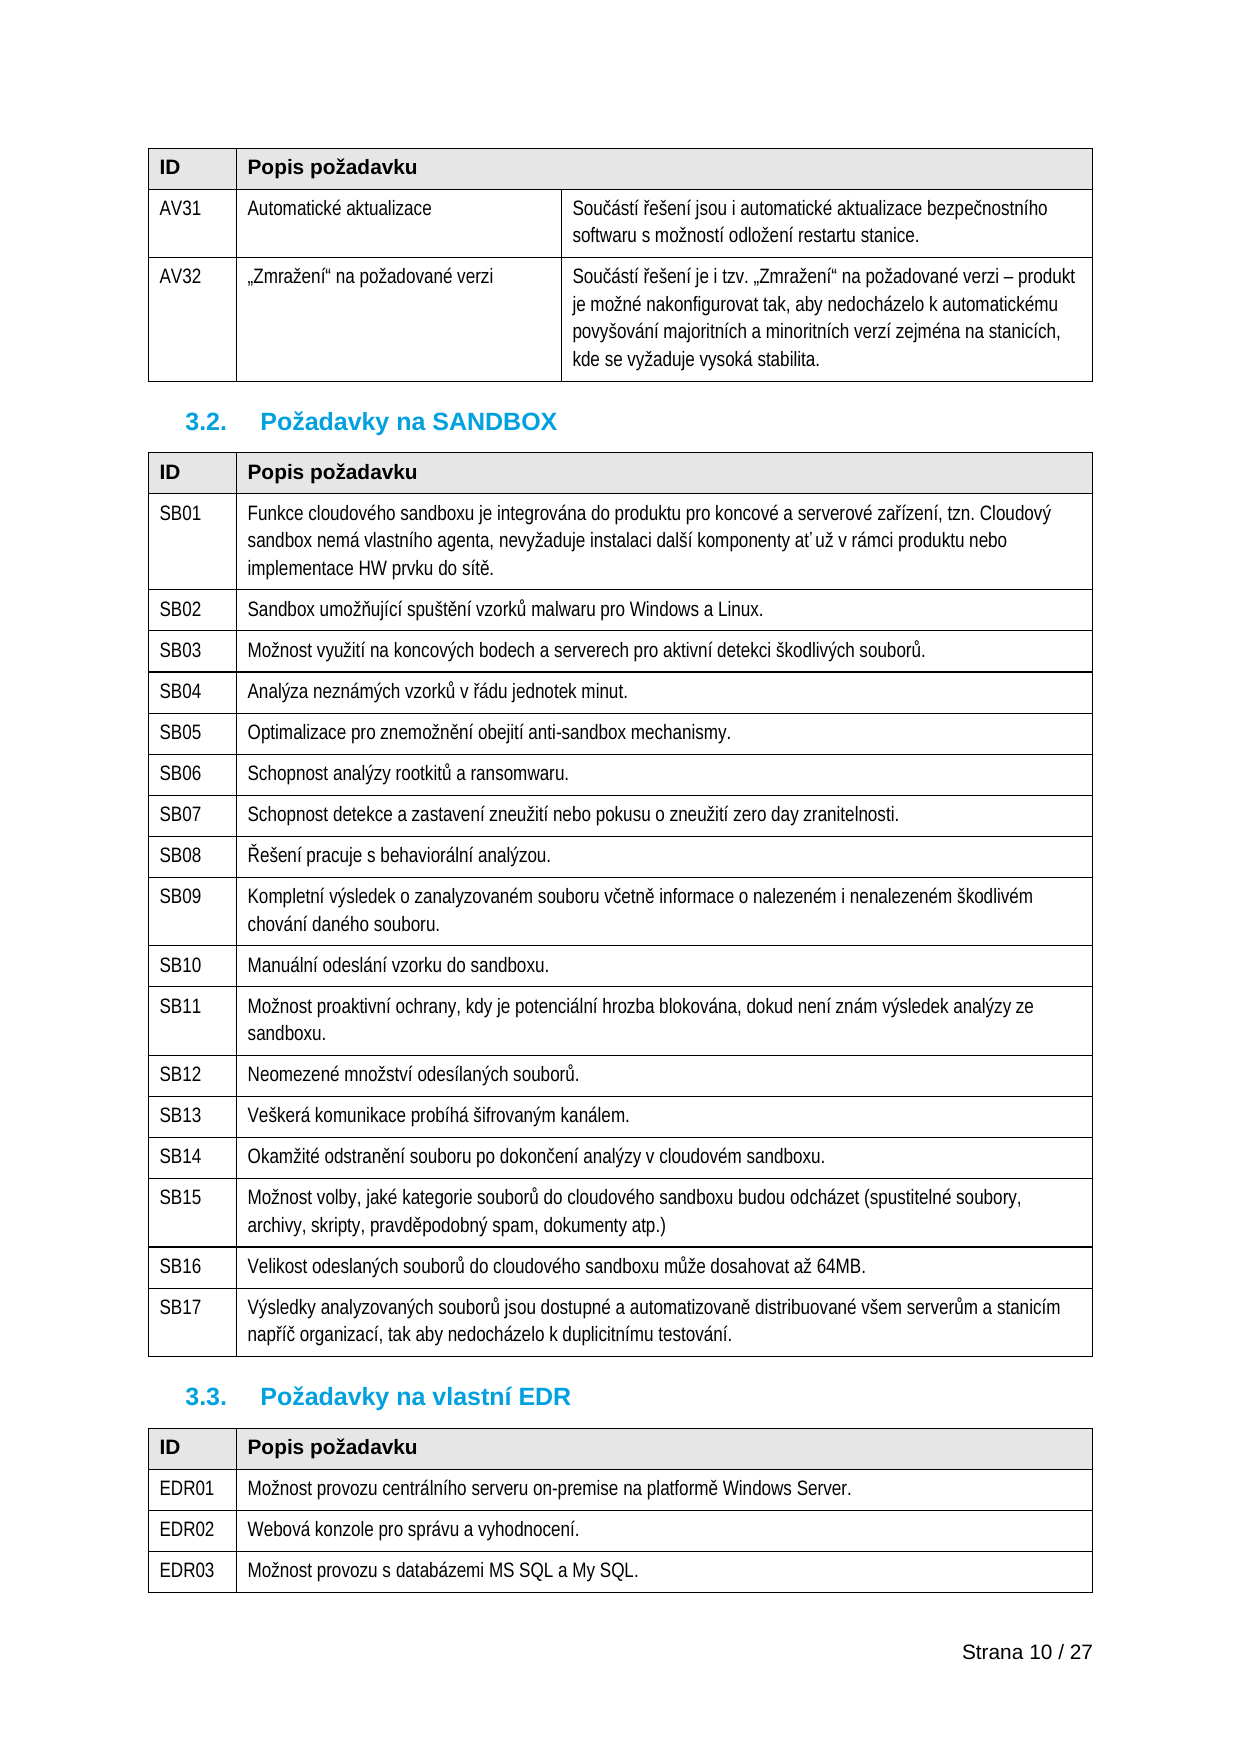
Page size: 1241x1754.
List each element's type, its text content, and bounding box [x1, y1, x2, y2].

table_cell SB16 [149, 1248, 236, 1287]
table_cell EDR02 [149, 1511, 236, 1551]
table_cell Možnost provozu centrálního serveru on-premise na platformě Windows Server. [237, 1470, 1092, 1510]
table_cell Schopnost detekce a zastavení zneužití nebo pokusu o zneužití zero day zranitelnosti. [237, 796, 1092, 836]
table_cell SB03 [149, 631, 236, 671]
table_header Popis požadavku [237, 453, 1092, 493]
table_cell EDR01 [149, 1470, 236, 1510]
table_cell SB15 [149, 1179, 236, 1246]
table_cell „Zmražení“ na požadované verzi [237, 258, 561, 381]
table_cell Automatické aktualizace [237, 190, 561, 257]
table_cell SB17 [149, 1289, 236, 1356]
table_cell SB09 [149, 878, 236, 945]
subtitle Požadavky na SANDBOX [185, 407, 1093, 436]
table_cell Možnost využití na koncových bodech a serverech pro aktivní detekci škodlivých souborů. [237, 631, 1092, 671]
table_cell SB12 [149, 1056, 236, 1096]
table_cell Neomezené množství odesílaných souborů. [237, 1056, 1092, 1096]
table_header ID [149, 1429, 236, 1469]
table_cell Možnost volby, jaké kategorie souborů do cloudového sandboxu budou odcházet (spustitelné soubory, archivy, skripty, pravděpodobný spam, dokumenty atp.) [237, 1179, 1092, 1246]
table_cell SB07 [149, 796, 236, 836]
table_cell Možnost provozu s databázemi MS SQL a My SQL. [237, 1552, 1092, 1592]
table_cell Kompletní výsledek o zanalyzovaném souboru včetně informace o nalezeném i nenalezeném škodlivém chování daného souboru. [237, 878, 1092, 945]
table_cell Veškerá komunikace probíhá šifrovaným kanálem. [237, 1097, 1092, 1137]
table_cell SB01 [149, 494, 236, 589]
table_cell SB05 [149, 714, 236, 753]
table_cell Manuální odeslání vzorku do sandboxu. [237, 946, 1092, 986]
table_header ID [149, 453, 236, 493]
table_cell Schopnost analýzy rootkitů a ransomwaru. [237, 755, 1092, 794]
table_cell SB04 [149, 673, 236, 712]
table_cell Řešení pracuje s behaviorální analýzou. [237, 837, 1092, 877]
table_cell Okamžité odstranění souboru po dokončení analýzy v cloudovém sandboxu. [237, 1138, 1092, 1178]
table_cell Součástí řešení jsou i automatické aktualizace bezpečnostního softwaru s možností odložení restartu stanice. [562, 190, 1092, 257]
table_cell SB02 [149, 590, 236, 630]
table_header ID [149, 149, 236, 189]
table_cell Možnost proaktivní ochrany, kdy je potenciální hrozba blokována, dokud není znám výsledek analýzy ze sandboxu. [237, 987, 1092, 1055]
table_cell Analýza neznámých vzorků v řádu jednotek minut. [237, 673, 1092, 712]
table_cell Sandbox umožňující spuštění vzorků malwaru pro Windows a Linux. [237, 590, 1092, 630]
table_cell SB10 [149, 946, 236, 986]
table_cell Výsledky analyzovaných souborů jsou dostupné a automatizovaně distribuované všem serverům a stanicím napříč organizací, tak aby nedocházelo k duplicitnímu testování. [237, 1289, 1092, 1356]
table_cell AV32 [149, 258, 236, 381]
table_cell Optimalizace pro znemožnění obejití anti-sandbox mechanismy. [237, 714, 1092, 753]
table_cell SB08 [149, 837, 236, 877]
table_header Popis požadavku [237, 149, 1092, 189]
table_cell SB13 [149, 1097, 236, 1137]
subtitle Požadavky na vlastní EDR [185, 1382, 1093, 1411]
table_cell SB11 [149, 987, 236, 1055]
table_cell Součástí řešení je i tzv. „Zmražení“ na požadované verzi – produkt je možné nakonfigurovat tak, aby nedocházelo k automatickému povyšování majoritních a minoritních verzí zejména na stanicích, kde se vyžaduje vysoká stabilita. [562, 258, 1092, 381]
table_cell Webová konzole pro správu a vyhodnocení. [237, 1511, 1092, 1551]
table_cell AV31 [149, 190, 236, 257]
table_cell Velikost odeslaných souborů do cloudového sandboxu může dosahovat až 64MB. [237, 1248, 1092, 1287]
table_cell Funkce cloudového sandboxu je integrována do produktu pro koncové a serverové zařízení, tzn. Cloudový sandbox nemá vlastního agenta, nevyžaduje instalaci další komponenty ať už v rámci produktu nebo implementace HW prvku do sítě. [237, 494, 1092, 589]
table_cell SB06 [149, 755, 236, 794]
table_cell SB14 [149, 1138, 236, 1178]
table_header Popis požadavku [237, 1429, 1092, 1469]
table_cell EDR03 [149, 1552, 236, 1592]
